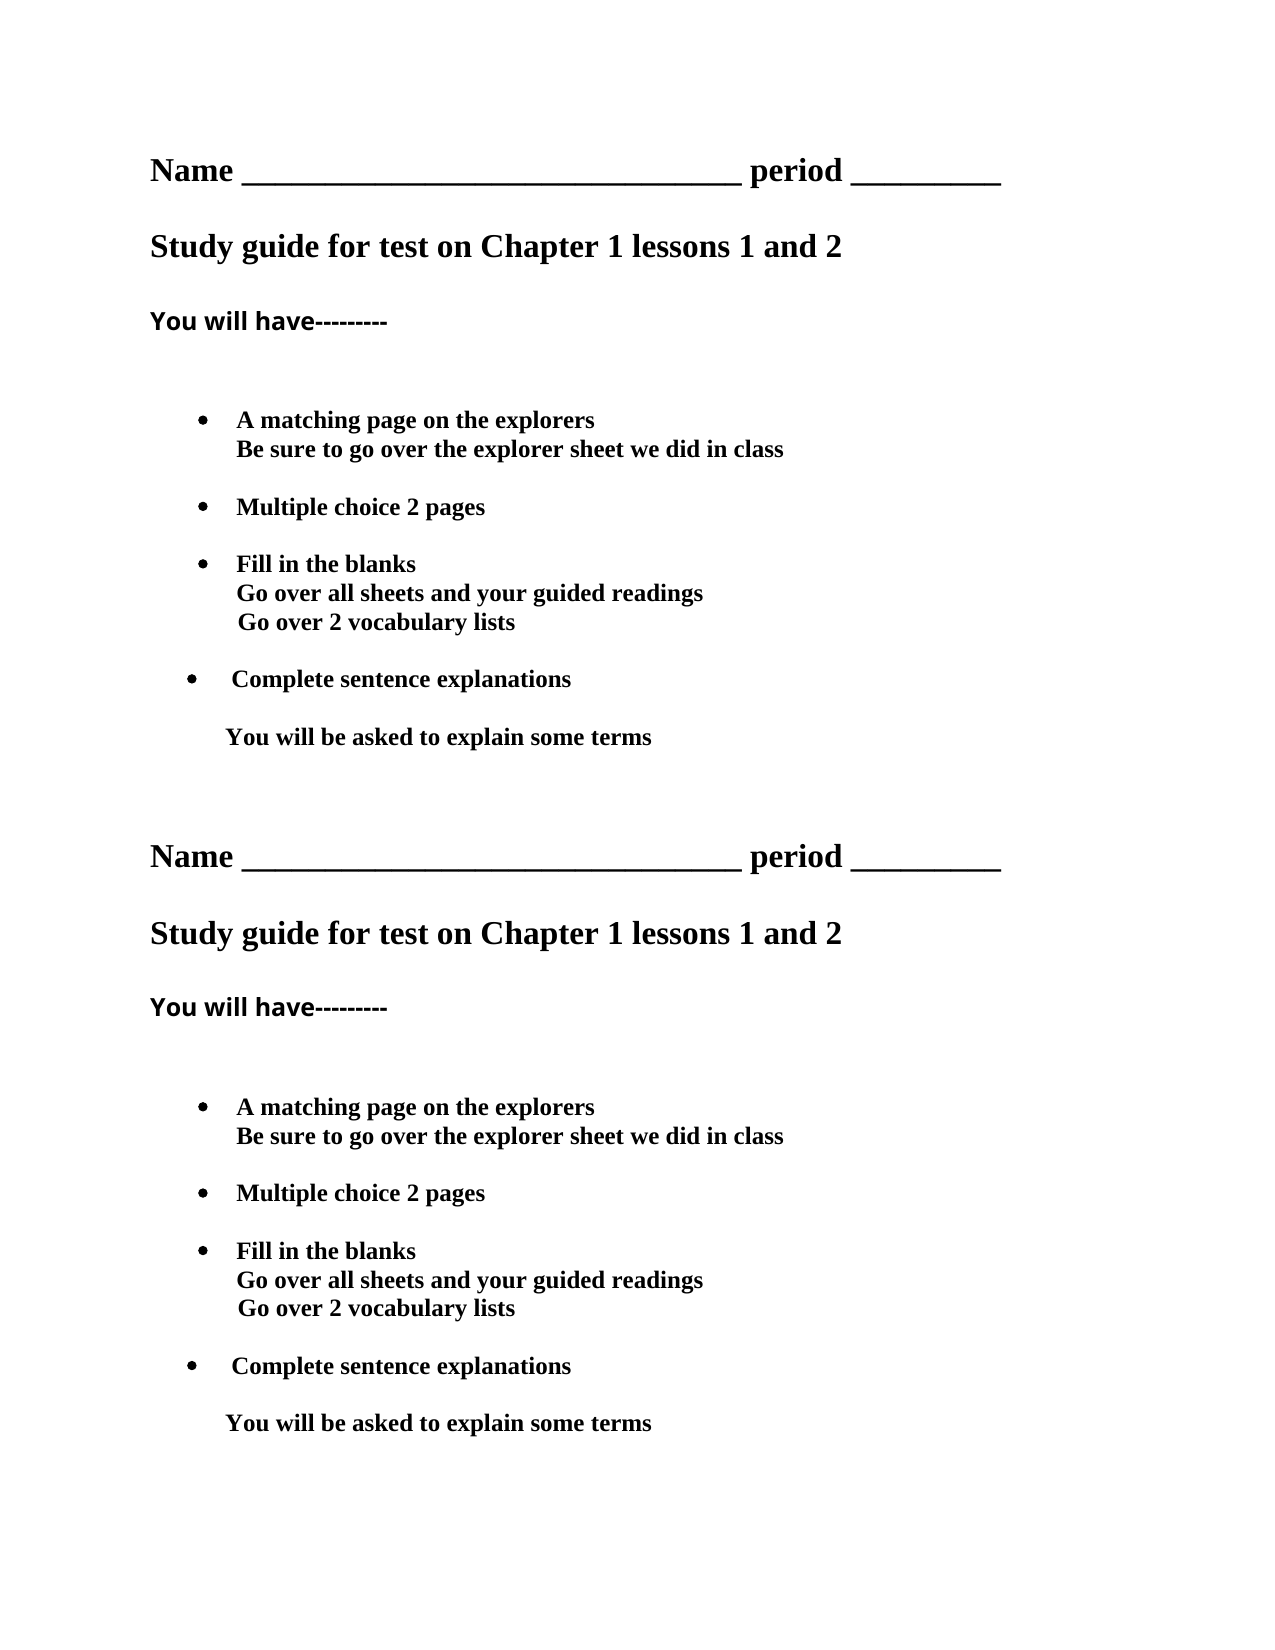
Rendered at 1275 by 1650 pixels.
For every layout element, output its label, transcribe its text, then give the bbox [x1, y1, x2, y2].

text Be sure to go over the explorer sheet we did in class [236, 1121, 1125, 1150]
list Complete sentence explanations [187, 1351, 1125, 1380]
text You will have--------- [150, 303, 1125, 337]
list A matching page on the explorers [198, 1092, 1125, 1121]
text Go over 2 vocabulary lists [150, 607, 1125, 636]
list Complete sentence explanations [187, 664, 1125, 693]
text Name ______________________________ period _________ [150, 150, 1125, 188]
list Multiple choice 2 pages [198, 492, 1125, 521]
text Study guide for test on Chapter 1 lessons 1 and 2 [150, 227, 1125, 265]
text You will have--------- [150, 990, 1125, 1024]
list A matching page on the explorers [198, 406, 1125, 434]
text Go over 2 vocabulary lists [150, 1293, 1125, 1322]
text Go over all sheets and your guided readings [236, 578, 1125, 607]
text Be sure to go over the explorer sheet we did in class [236, 434, 1125, 463]
text You will be asked to explain some terms [225, 722, 1125, 751]
text Go over all sheets and your guided readings [236, 1265, 1125, 1293]
list Multiple choice 2 pages [198, 1178, 1125, 1207]
text Study guide for test on Chapter 1 lessons 1 and 2 [150, 913, 1125, 952]
list Fill in the blanks [198, 549, 1125, 578]
text Name ______________________________ period _________ [150, 837, 1125, 875]
list Fill in the blanks [198, 1236, 1125, 1265]
text You will be asked to explain some terms [225, 1408, 1125, 1437]
